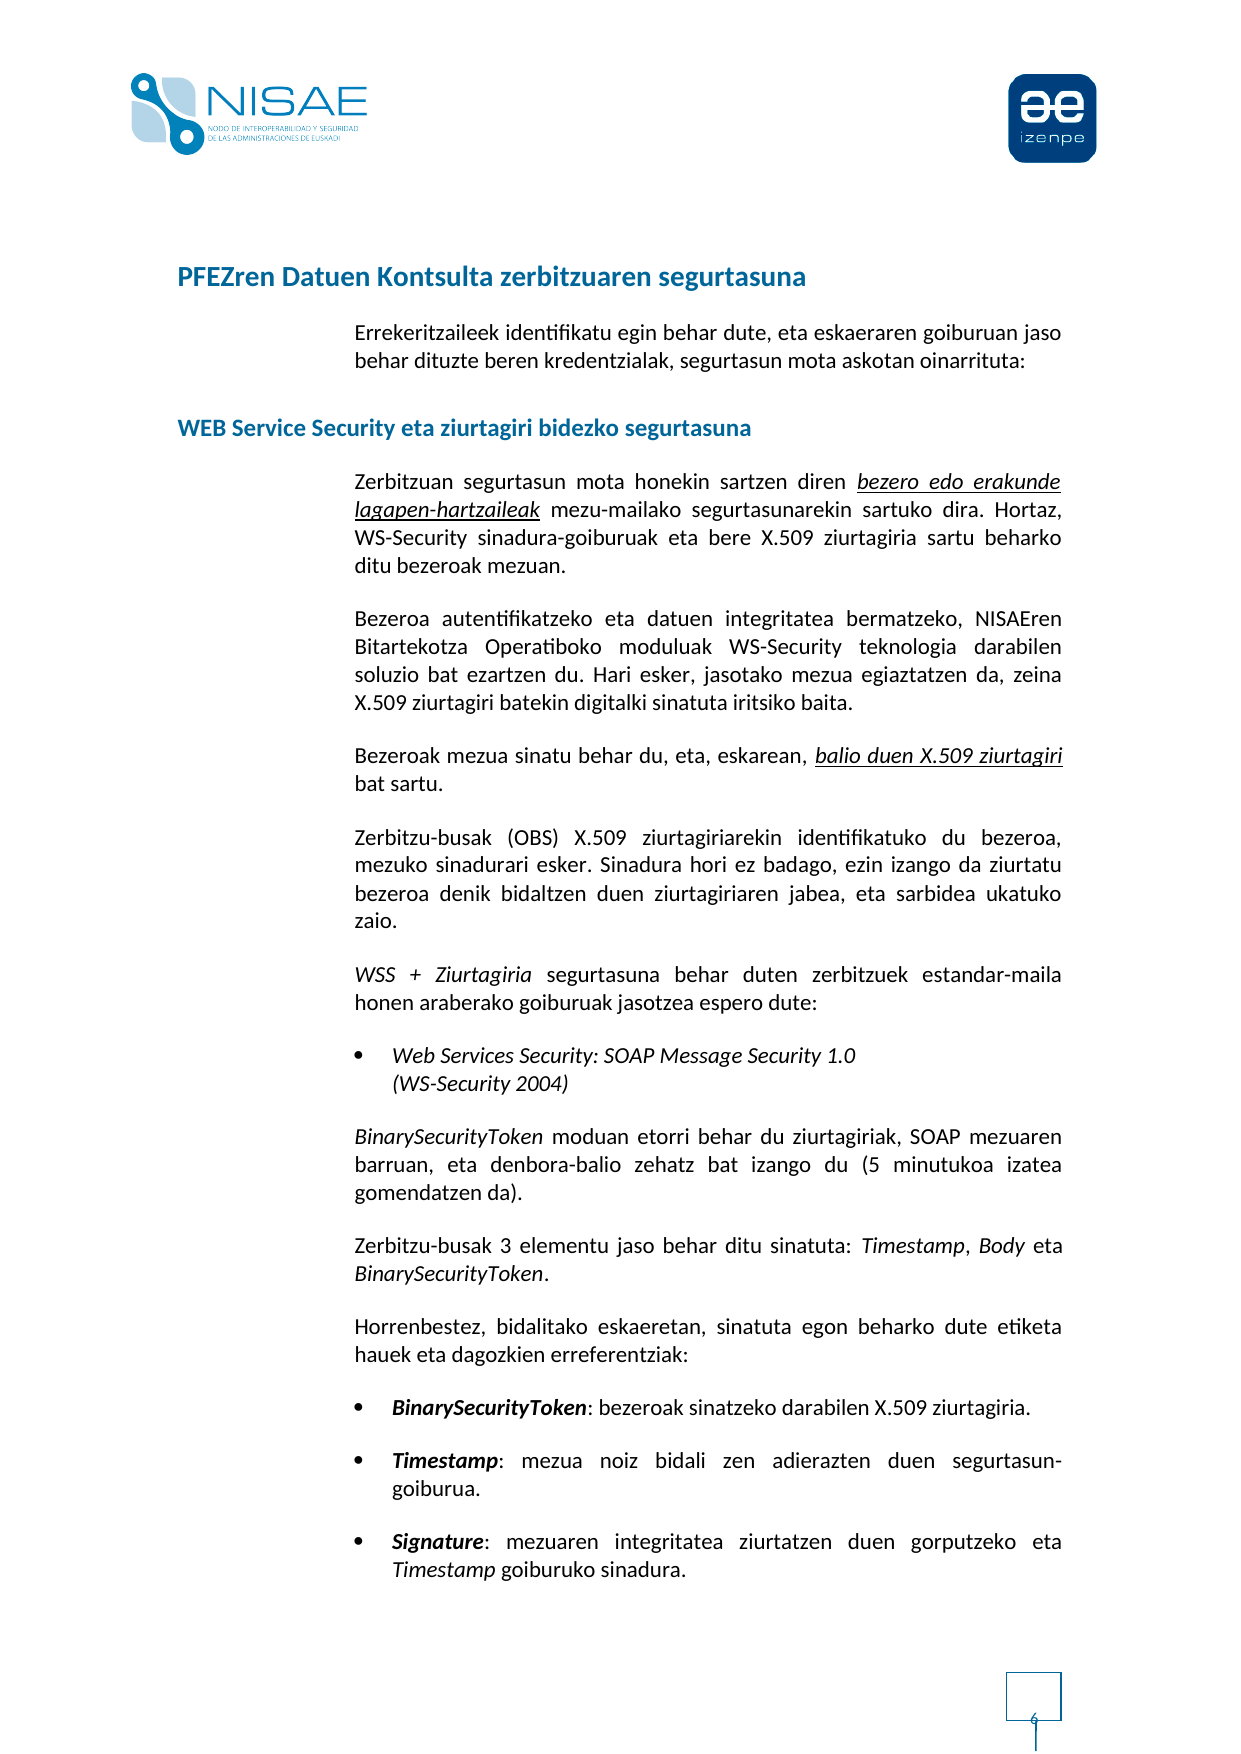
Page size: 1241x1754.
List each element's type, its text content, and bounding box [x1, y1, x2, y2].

list BinarySecurityToken: bezeroak sinatzeko darabilen X.509 ziurtagiria. [354, 1393, 1063, 1421]
picture [181, 131, 193, 143]
text WEB Service Security eta ziurtagiri bidezko segurtasuna [177, 412, 1063, 442]
text BinarySecurityToken moduan etorri behar du ziurtagiriak, SOAP mezuaren barruan, eta denbora-balio zehatz bat izango du (5 minutukoa izatea gomendatzen da). [354, 1122, 1063, 1206]
picture [149, 73, 386, 155]
text WSS + Ziurtagiria segurtasuna behar duten zerbitzuek estandar-maila honen araberako goiburuak jasotzea espero dute: [354, 960, 1063, 1016]
picture [1007, 74, 1097, 163]
list Web Services Security: SOAP Message Security 1.0 [354, 1041, 1063, 1069]
text Zerbitzuan segurtasun mota honekin sartzen diren bezero edo erakunde lagapen-hartzaileak mezu-mailako segurtasunarekin sartuko dira. Hortaz, WS-Security sinadura-goiburuak eta bere X.509 ziurtagiria sartu beharko ditu bezeroak mezuan. [354, 467, 1063, 579]
picture [118, 73, 180, 155]
text (WS-Security 2004) [354, 1069, 1063, 1097]
picture [139, 81, 148, 90]
text Bezeroak mezua sinatu behar du, eta, eskarean, balio duen X.509 ziurtagiri bat sartu. [354, 742, 1063, 798]
list Signature: mezuaren integritatea ziurtatzen duen gorputzeko eta Timestamp goiburuko sinadura. [354, 1527, 1063, 1583]
text Zerbitzu-busak (OBS) X.509 ziurtagiriarekin identifikatuko du bezeroa, mezuko sinadurari esker. Sinadura hori ez badago, ezin izango da ziurtatu bezeroa denik bidaltzen duen ziurtagiriaren jabea, eta sarbidea ukatuko zaio. [354, 823, 1063, 935]
text Zerbitzu-busak 3 elementu jaso behar ditu sinatuta: Timestamp, Body eta BinarySecurityToken. [354, 1231, 1063, 1287]
text PFEZren Datuen Kontsulta zerbitzuaren segurtasuna [177, 258, 1063, 293]
text Horrenbestez, bidalitako eskaeretan, sinatuta egon beharko dute etiketa hauek eta dagozkien erreferentziak: [354, 1312, 1063, 1368]
list Timestamp: mezua noiz bidali zen adierazten duen segurtasun-goiburua. [354, 1446, 1063, 1502]
text Bezeroa autentifikatzeko eta datuen integritatea bermatzeko, NISAEren Bitartekotza Operatiboko moduluak WS-Security teknologia darabilen soluzio bat ezartzen du. Hari esker, jasotako mezua egiaztatzen da, zeina X.509 ziurtagiri batekin digitalki sinatuta iritsiko baita. [354, 604, 1063, 717]
text Errekeritzaileek identifikatu egin behar dute, eta eskaeraren goiburuan jaso behar dituzte beren kredentzialak, segurtasun mota askotan oinarrituta: [354, 318, 1063, 374]
